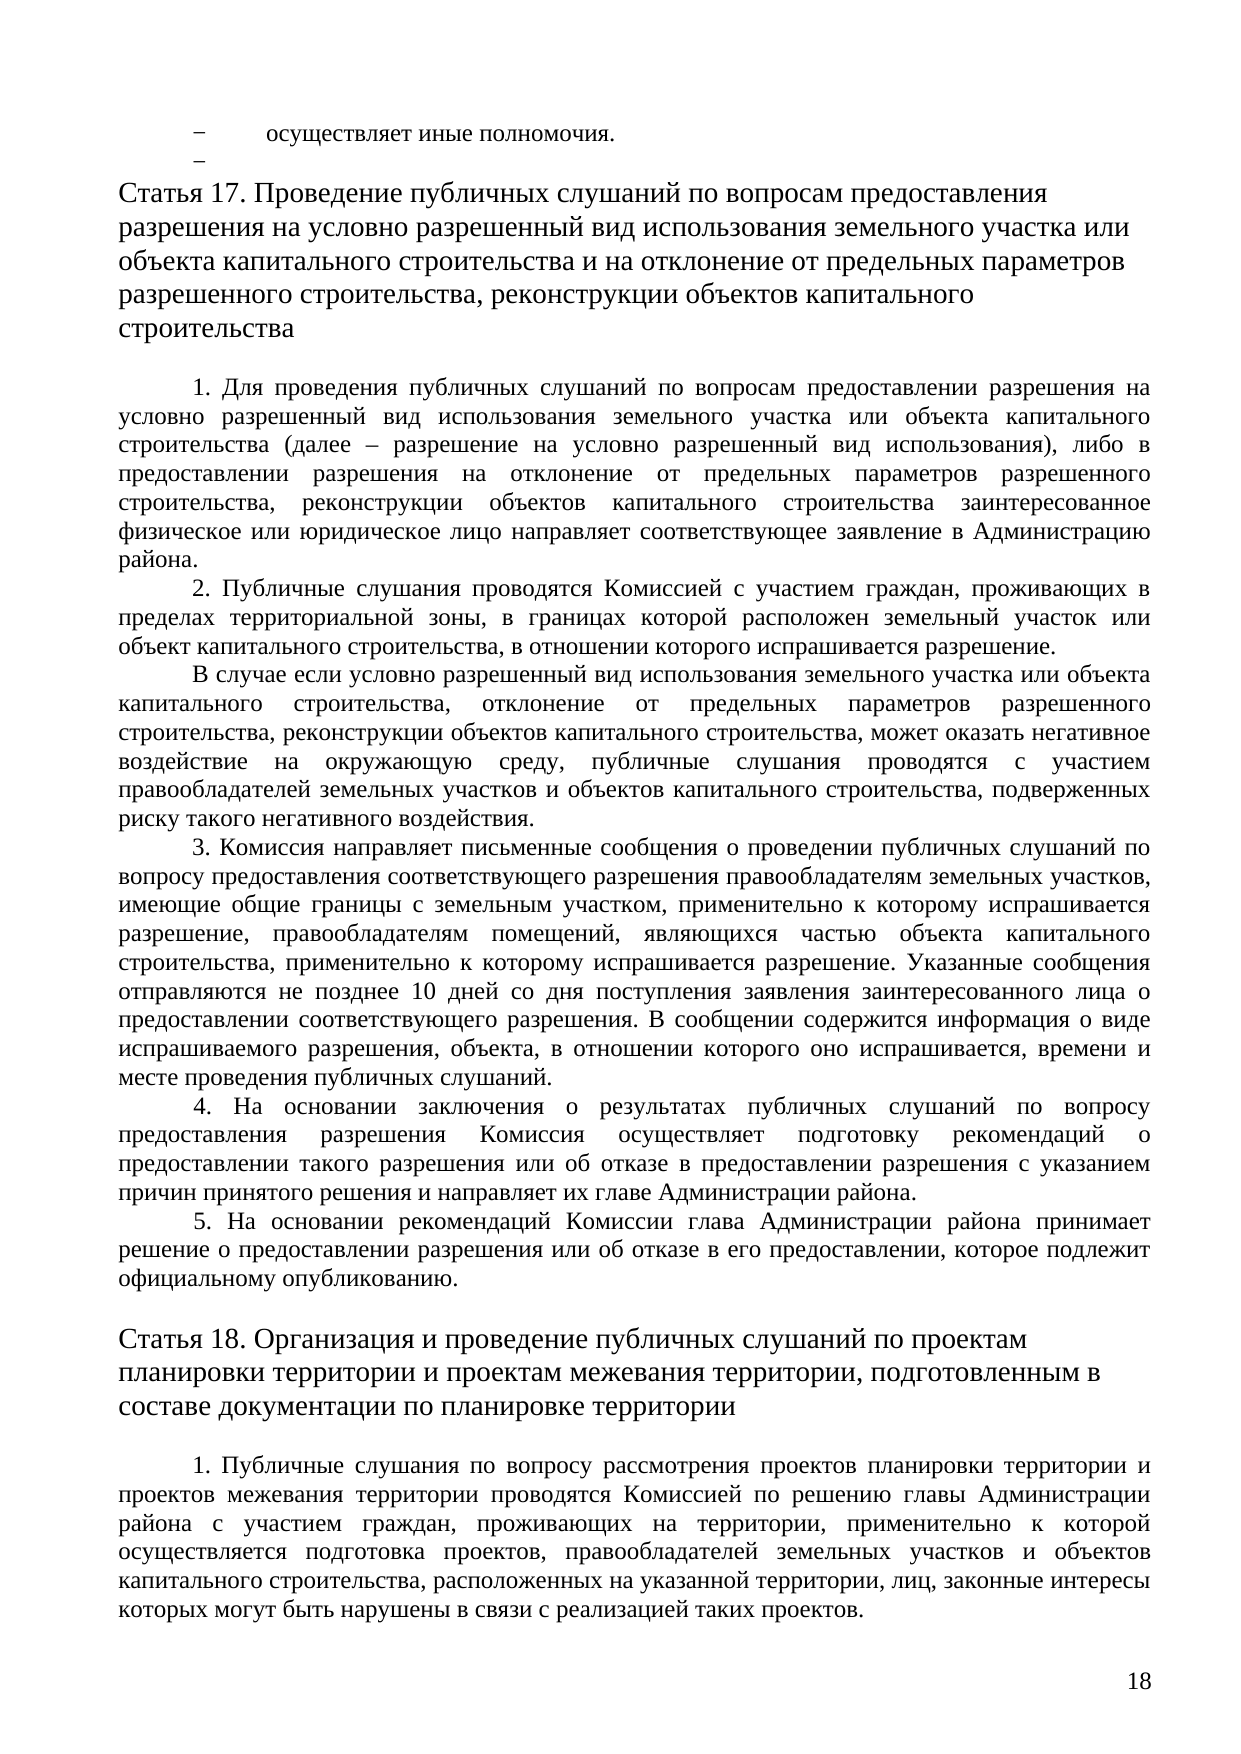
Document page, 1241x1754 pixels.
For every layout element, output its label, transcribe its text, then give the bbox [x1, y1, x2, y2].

text 1. Для проведения публичных слушаний по вопросам предоставлении разрешения на условно разрешенный вид использования земельного участка или объекта капитального строительства (далее – разрешение на условно разрешенный вид использования), либо в предоставлении разрешения на отклонение от предельных параметров разрешенного строительства, реконструкции объектов капитального строительства заинтересованное физическое или юридическое лицо направляет соответствующее заявление в Администрацию района. [118, 372, 1152, 573]
text 3. Комиссия направляет письменные сообщения о проведении публичных слушаний по вопросу предоставления соответствующего разрешения правообладателям земельных участков, имеющие общие границы с земельным участком, применительно к которому испрашивается разрешение, правообладателям помещений, являющихся частью объекта капитального строительства, применительно к которому испрашивается разрешение. Указанные сообщения отправляются не позднее 10 дней со дня поступления заявления заинтересованного лица о предоставлении соответствующего разрешения. В сообщении содержится информация о виде испрашиваемого разрешения, объекта, в отношении которого оно испрашивается, времени и месте проведения публичных слушаний. [118, 832, 1152, 1091]
list осуществляет иные полномочия. [118, 118, 1152, 147]
text 2. Публичные слушания проводятся Комиссией с участием граждан, проживающих в пределах территориальной зоны, в границах которой расположен земельный участок или объект капитального строительства, в отношении которого испрашивается разрешение. [118, 573, 1152, 659]
text 1. Публичные слушания по вопросу рассмотрения проектов планировки территории и проектов межевания территории проводятся Комиссией по решению главы Администрации района с участием граждан, проживающих на территории, применительно к которой осуществляется подготовка проектов, правообладателей земельных участков и объектов капитального строительства, расположенных на указанной территории, лиц, законные интересы которых могут быть нарушены в связи с реализацией таких проектов. [118, 1450, 1152, 1623]
text 4. На основании заключения о результатах публичных слушаний по вопросу предоставления разрешения Комиссия осуществляет подготовку рекомендаций о предоставлении такого разрешения или об отказе в предоставлении разрешения с указанием причин принятого решения и направляет их главе Администрации района. [118, 1091, 1152, 1206]
text В случае если условно разрешенный вид использования земельного участка или объекта капитального строительства, отклонение от предельных параметров разрешенного строительства, реконструкции объектов капитального строительства, может оказать негативное воздействие на окружающую среду, публичные слушания проводятся с участием правообладателей земельных участков и объектов капитального строительства, подверженных риску такого негативного воздействия. [118, 659, 1152, 832]
text 5. На основании рекомендаций Комиссии глава Администрации района принимает решение о предоставлении разрешения или об отказе в его предоставлении, которое подлежит официальному опубликованию. [118, 1206, 1152, 1292]
text Статья 18. Организация и проведение публичных слушаний по проектам планировки территории и проектам межевания территории, подготовленным в составе документации по планировке территории [118, 1321, 1152, 1421]
text Статья 17. Проведение публичных слушаний по вопросам предоставления разрешения на условно разрешенный вид использования земельного участка или объекта капитального строительства и на отклонение от предельных параметров разрешенного строительства, реконструкции объектов капитального строительства [118, 176, 1152, 343]
